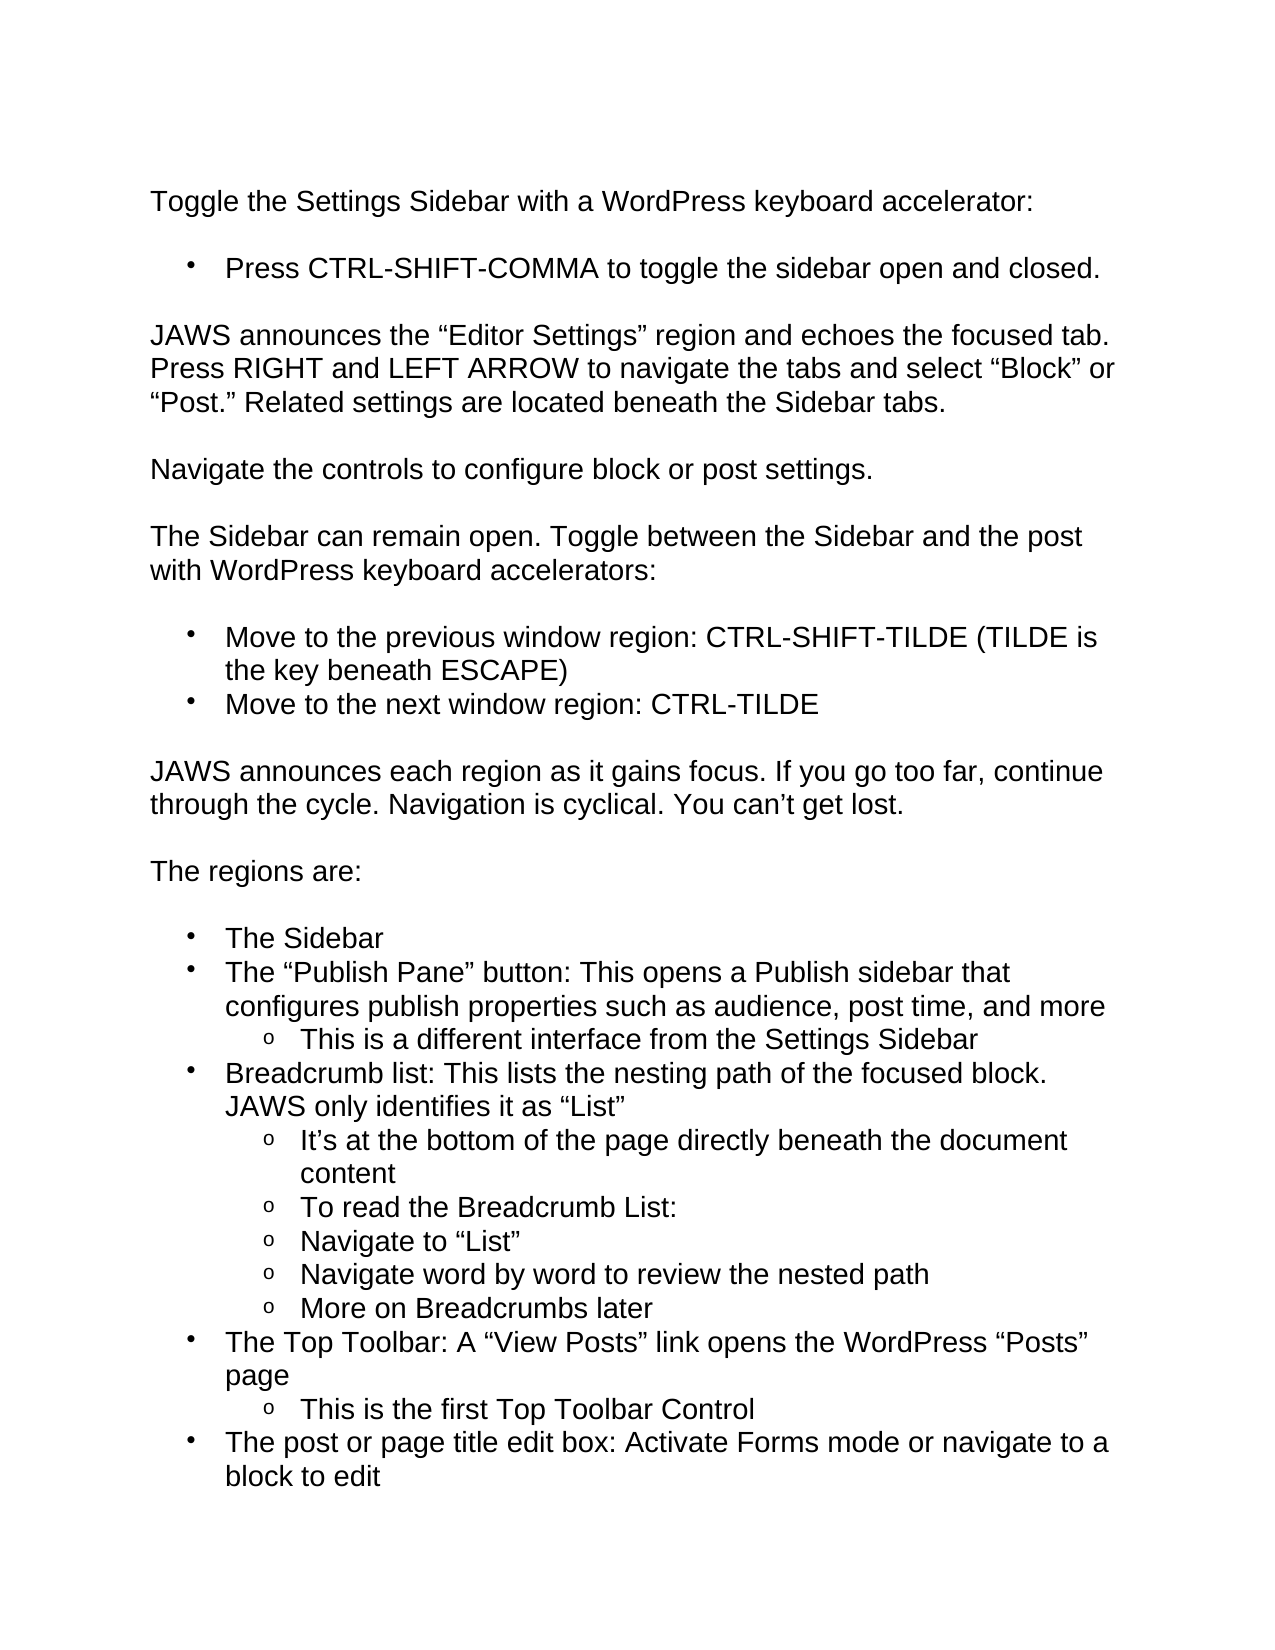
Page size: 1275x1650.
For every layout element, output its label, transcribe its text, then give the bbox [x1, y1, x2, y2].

text Press RIGHT and LEFT ARROW to navigate the tabs and select “Block” or “Post.” Related settings are located beneath the Sidebar tabs. [150, 351, 1125, 418]
list Navigate word by word to review the nested path [262, 1257, 1125, 1291]
list This is the first Top Toolbar Control [262, 1392, 1125, 1425]
text The regions are: [150, 854, 1125, 888]
list Press CTRL-SHIFT-COMMA to toggle the sidebar open and closed. [187, 251, 1125, 284]
list The Top Toolbar: A “View Posts” link opens the WordPress “Posts” page [187, 1324, 1125, 1392]
list Breadcrumb list: This lists the nesting path of the focused block. JAWS only identifies it as “List” [187, 1056, 1125, 1123]
list The Sidebar [187, 921, 1125, 955]
text JAWS announces the “Editor Settings” region and echoes the focused tab. [150, 318, 1125, 351]
list Move to the next window region: CTRL-TILDE [187, 687, 1125, 720]
text JAWS announces each region as it gains focus. If you go too far, continue through the cycle. Navigation is cyclical. You can’t get lost. [150, 754, 1125, 821]
text Toggle the Settings Sidebar with a WordPress keyboard accelerator: [150, 183, 1125, 217]
list The post or page title edit box: Activate Forms mode or navigate to a block to edit [187, 1425, 1125, 1492]
list More on Breadcrumbs later [262, 1291, 1125, 1324]
text The Sidebar can remain open. Toggle between the Sidebar and the post with WordPress keyboard accelerators: [150, 519, 1125, 586]
list The “Publish Pane” button: This opens a Publish sidebar that configures publish properties such as audience, post time, and more [187, 955, 1125, 1022]
list This is a different interface from the Settings Sidebar [262, 1022, 1125, 1056]
list Navigate to “List” [262, 1224, 1125, 1257]
list To read the Breadcrumb List: [262, 1190, 1125, 1224]
text Navigate the controls to configure block or post settings. [150, 452, 1125, 485]
list It’s at the bottom of the page directly beneath the document content [262, 1123, 1125, 1190]
list Move to the previous window region: CTRL-SHIFT-TILDE (TILDE is the key beneath ESCAPE) [187, 619, 1125, 687]
